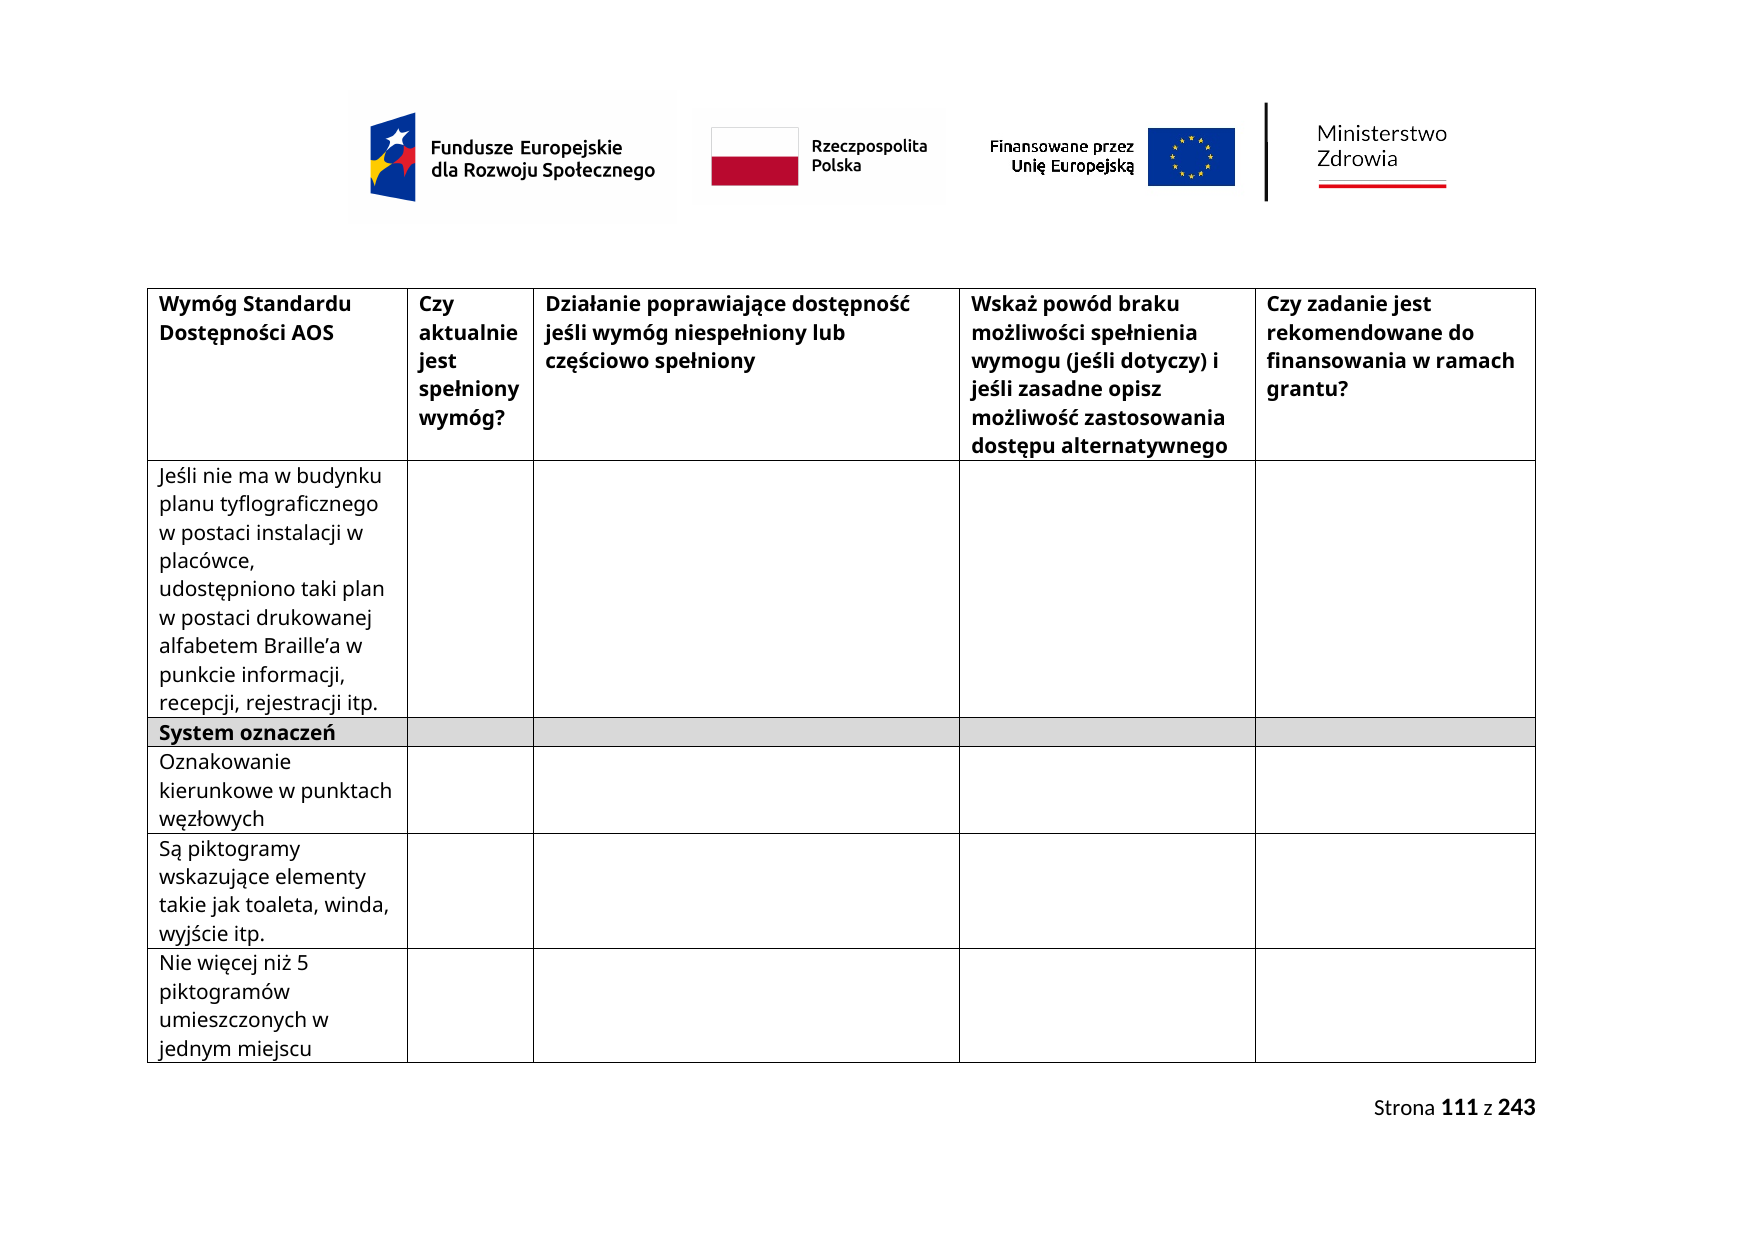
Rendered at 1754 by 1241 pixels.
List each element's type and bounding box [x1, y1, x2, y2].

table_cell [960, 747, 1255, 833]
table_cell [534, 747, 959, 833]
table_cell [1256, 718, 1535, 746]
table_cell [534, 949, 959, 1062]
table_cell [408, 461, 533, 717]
picture [1302, 108, 1463, 205]
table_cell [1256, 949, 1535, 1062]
picture [348, 90, 677, 224]
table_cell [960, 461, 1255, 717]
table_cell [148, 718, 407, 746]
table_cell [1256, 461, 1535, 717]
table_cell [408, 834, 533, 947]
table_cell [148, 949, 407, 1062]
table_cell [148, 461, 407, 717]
picture [692, 108, 946, 205]
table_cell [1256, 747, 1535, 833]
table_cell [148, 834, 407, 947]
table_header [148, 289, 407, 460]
picture [971, 108, 1254, 205]
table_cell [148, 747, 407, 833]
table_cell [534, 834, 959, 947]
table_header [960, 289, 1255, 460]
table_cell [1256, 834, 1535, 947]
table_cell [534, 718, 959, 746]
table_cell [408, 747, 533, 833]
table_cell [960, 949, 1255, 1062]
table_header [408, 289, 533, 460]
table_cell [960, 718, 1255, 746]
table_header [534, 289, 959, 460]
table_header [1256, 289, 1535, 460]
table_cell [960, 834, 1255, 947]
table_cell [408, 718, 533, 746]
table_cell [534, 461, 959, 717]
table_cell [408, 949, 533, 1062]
